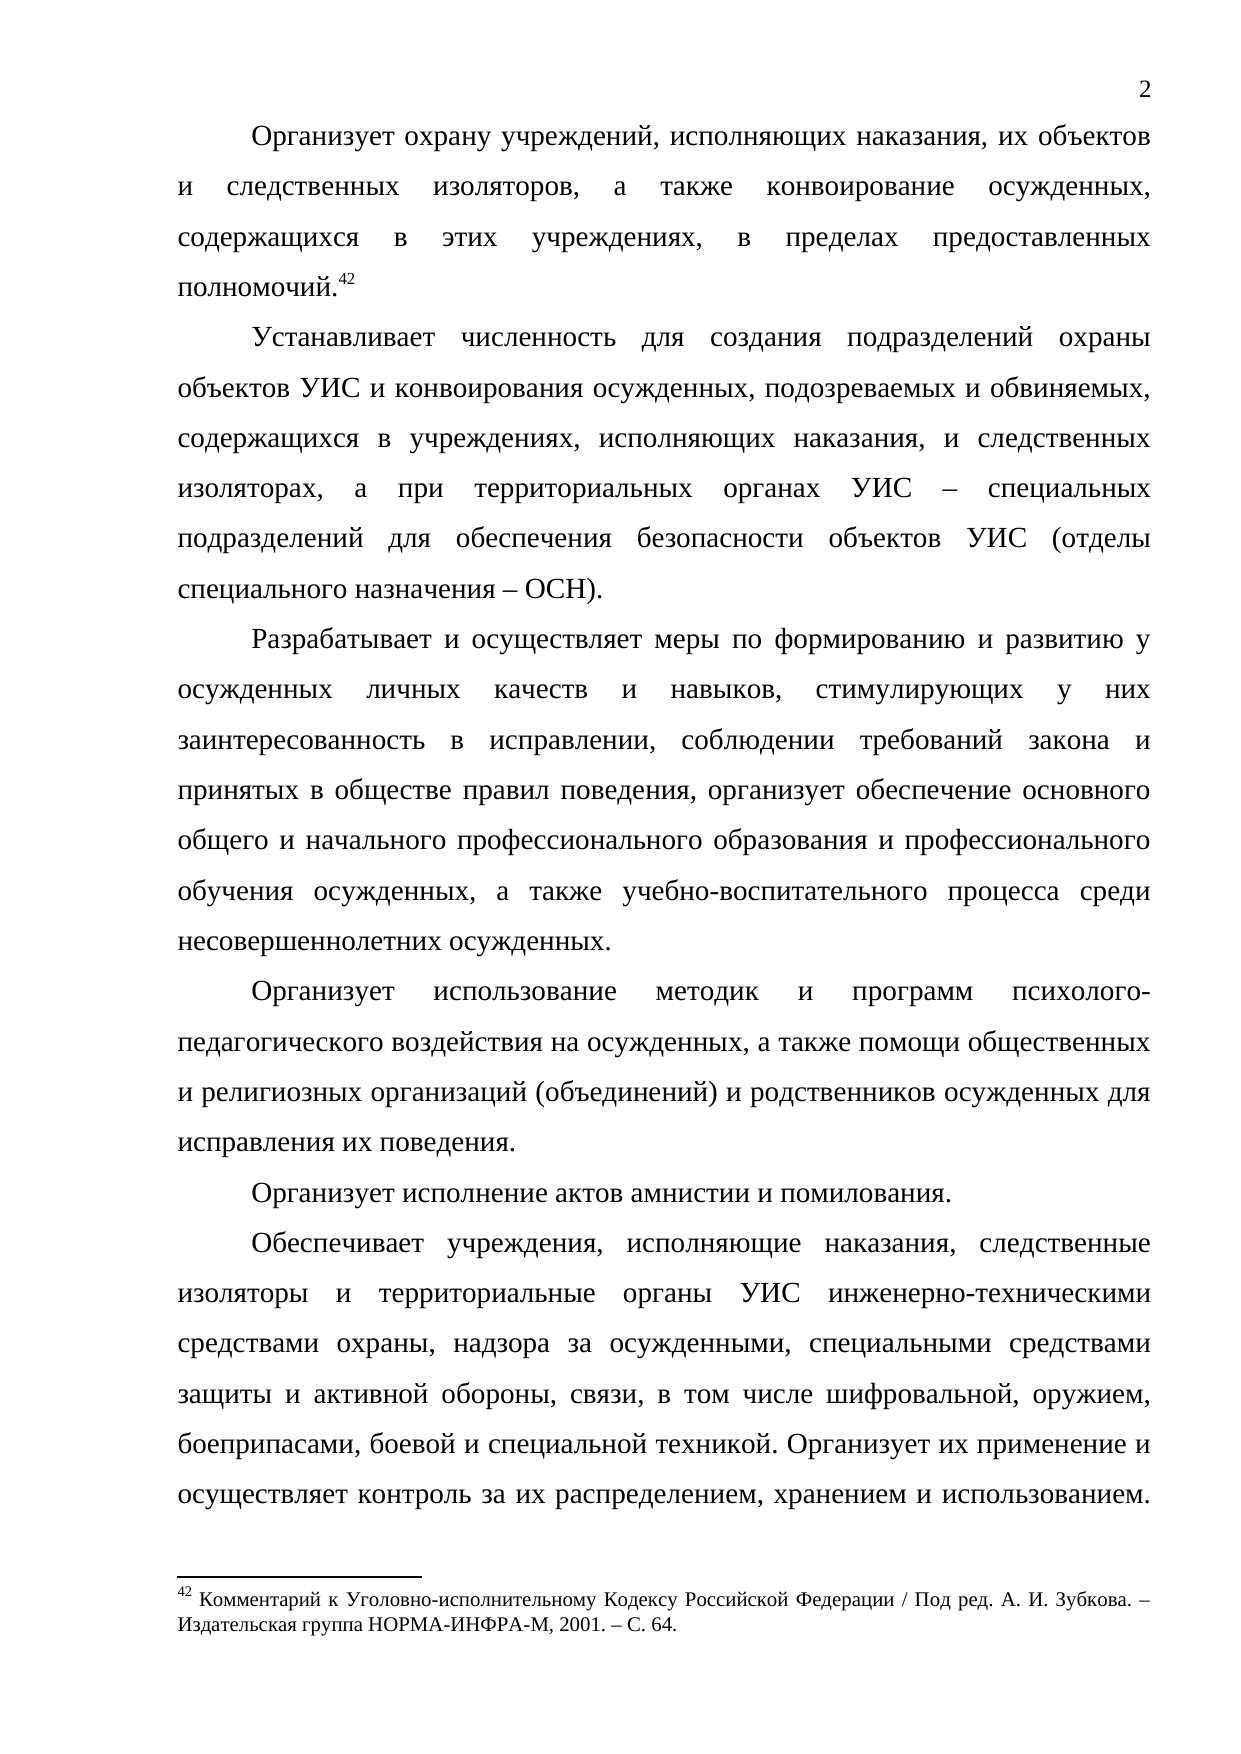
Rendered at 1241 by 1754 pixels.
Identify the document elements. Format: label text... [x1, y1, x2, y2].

text Организует использование методик и программ психолого-педагогического воздействия на осужденных, а также помощи общественных и религиозных организаций (объединений) и родственников осужденных для исправления их поведения. [177, 973, 1152, 1158]
text Организует исполнение актов амнистии и помилования. [177, 1175, 1152, 1208]
text Разрабатывает и осуществляет меры по формированию и развитию у осужденных личных качеств и навыков, стимулирующих у них заинтересованность в исправлении, соблюдении требований закона и принятых в обществе правил поведения, организует обеспечение основного общего и начального профессионального образования и профессионального обучения осужденных, а также учебно-воспитательного процесса среди несовершеннолетних осужденных. [177, 621, 1152, 957]
text Организует охрану учреждений, исполняющих наказания, их объектов и следственных изоляторов, а также конвоирование осужденных, содержащихся в этих учреждениях, в пределах предоставленных полномочий. [177, 118, 1152, 303]
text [177, 1225, 1152, 1510]
text Устанавливает численность для создания подразделений охраны объектов УИС и конвоирования осужденных, подозреваемых и обвиняемых, содержащихся в учреждениях, исполняющих наказания, и следственных изоляторах, а при территориальных органах УИС – специальных подразделений для обеспечения безопасности объектов УИС (отделы специального назначения – ОСН). [177, 319, 1152, 604]
